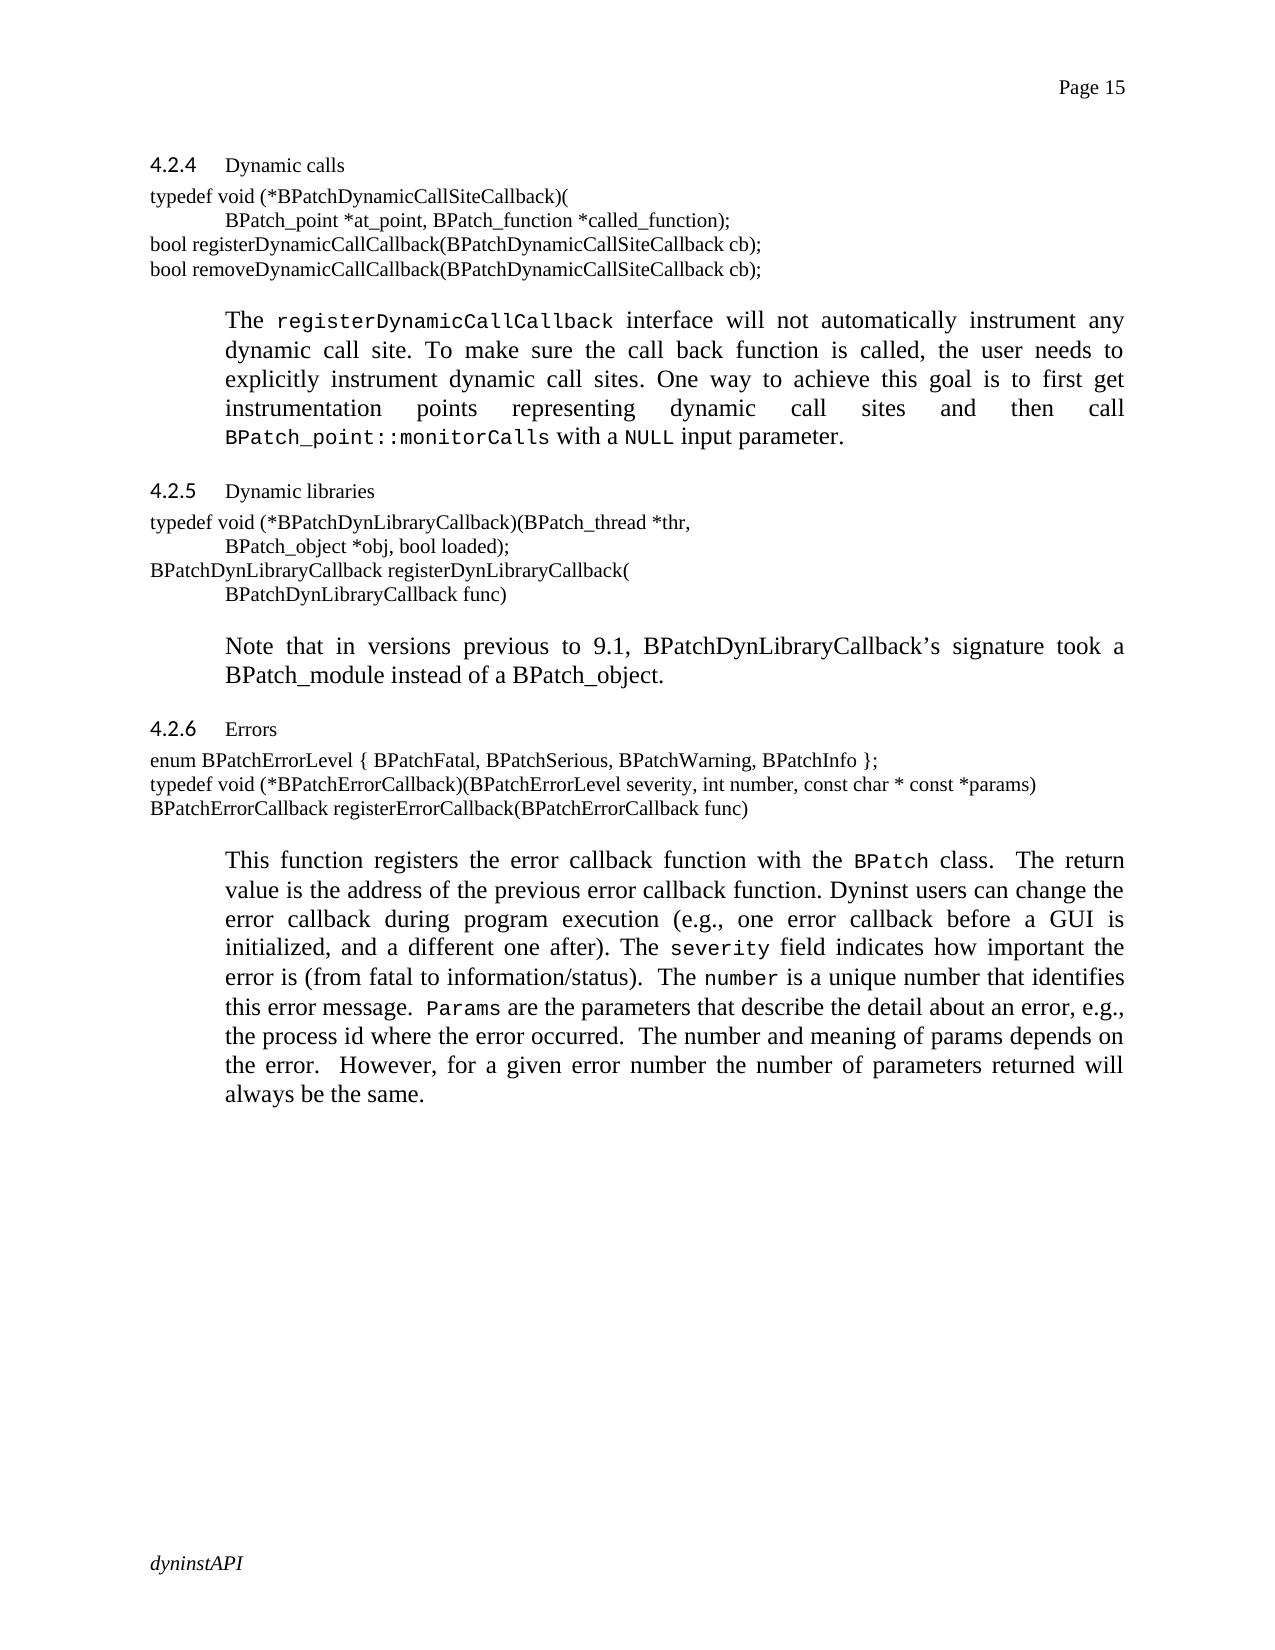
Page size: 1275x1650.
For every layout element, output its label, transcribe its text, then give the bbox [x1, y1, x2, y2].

text bool registerDynamicCallCallback(BPatchDynamicCallSiteCallback cb); [150, 232, 1125, 256]
subtitle Dynamic calls [150, 150, 1125, 178]
text BPatchErrorCallback registerErrorCallback(BPatchErrorCallback func) [150, 796, 1125, 820]
text bool removeDynamicCallCallback(BPatchDynamicCallSiteCallback cb); [150, 256, 1125, 281]
text enum BPatchErrorLevel { BPatchFatal, BPatchSerious, BPatchWarning, BPatchInfo }; [150, 748, 1125, 772]
text typedef void (*BPatchDynamicCallSiteCallback)( [150, 184, 1125, 208]
text BPatch_object *obj, bool loaded); [225, 534, 1125, 558]
text BPatch_point *at_point, BPatch_function *called_function); [225, 208, 1125, 232]
subtitle Dynamic libraries [150, 476, 1125, 504]
text typedef void (*BPatchDynLibraryCallback)(BPatch_thread *thr, [150, 510, 1125, 534]
text BPatchDynLibraryCallback func) [225, 582, 1125, 606]
subtitle Errors [150, 714, 1125, 742]
list This function registers the error callback function with the BPatch class. The return value is the address of the previous error callback function. Dyninst users can change the error callback during program execution (e.g., one error callback before a GUI is initialized, and a different one after). The severity field indicates how important the error is (from fatal to information/status). The number is a unique number that identifies this error message. Params are the parameters that describe the detail about an error, e.g., the process id where the error occurred. The number and meaning of params depends on the error. However, for a given error number the number of parameters returned will always be the same. [225, 845, 1125, 1107]
list The registerDynamicCallCallback interface will not automatically instrument any dynamic call site. To make sure the call back function is called, the user needs to explicitly instrument dynamic call sites. One way to achieve this goal is to first get instrumentation points representing dynamic call sites and then call BPatch_point::monitorCalls with a NULL input parameter. [225, 306, 1125, 451]
text Note that in versions previous to 9.1, BPatchDynLibraryCallback’s signature took a BPatch_module instead of a BPatch_object. [225, 631, 1125, 689]
text typedef void (*BPatchErrorCallback)(BPatchErrorLevel severity, int number, const char * const *params) [150, 772, 1125, 796]
text BPatchDynLibraryCallback registerDynLibraryCallback( [150, 558, 1125, 582]
